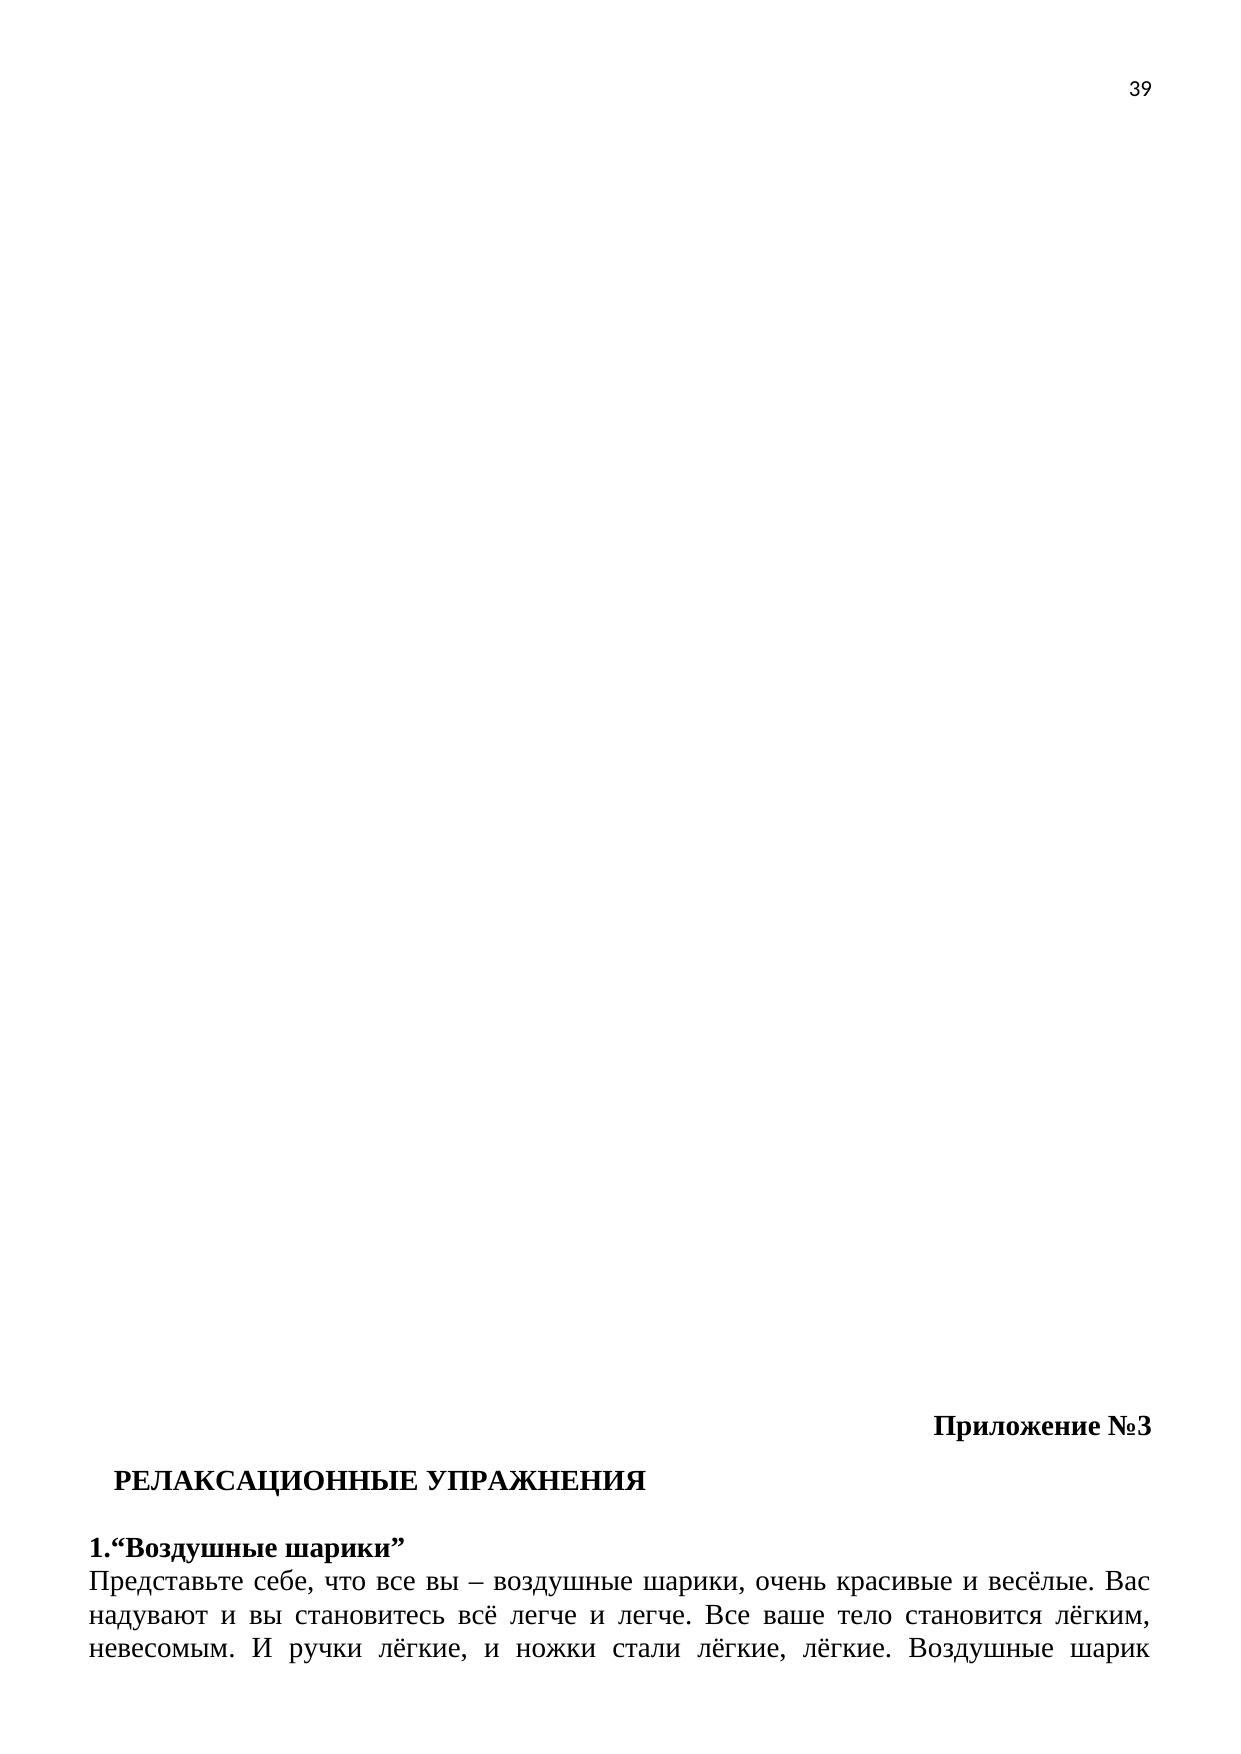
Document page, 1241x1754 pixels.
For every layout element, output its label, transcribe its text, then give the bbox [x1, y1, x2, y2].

text Релаксационные упражнения [89, 1463, 1152, 1496]
text 1.“Воздушные шарики” [89, 1530, 1152, 1563]
text Приложение №3 [89, 1408, 1152, 1442]
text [89, 1563, 1152, 1664]
